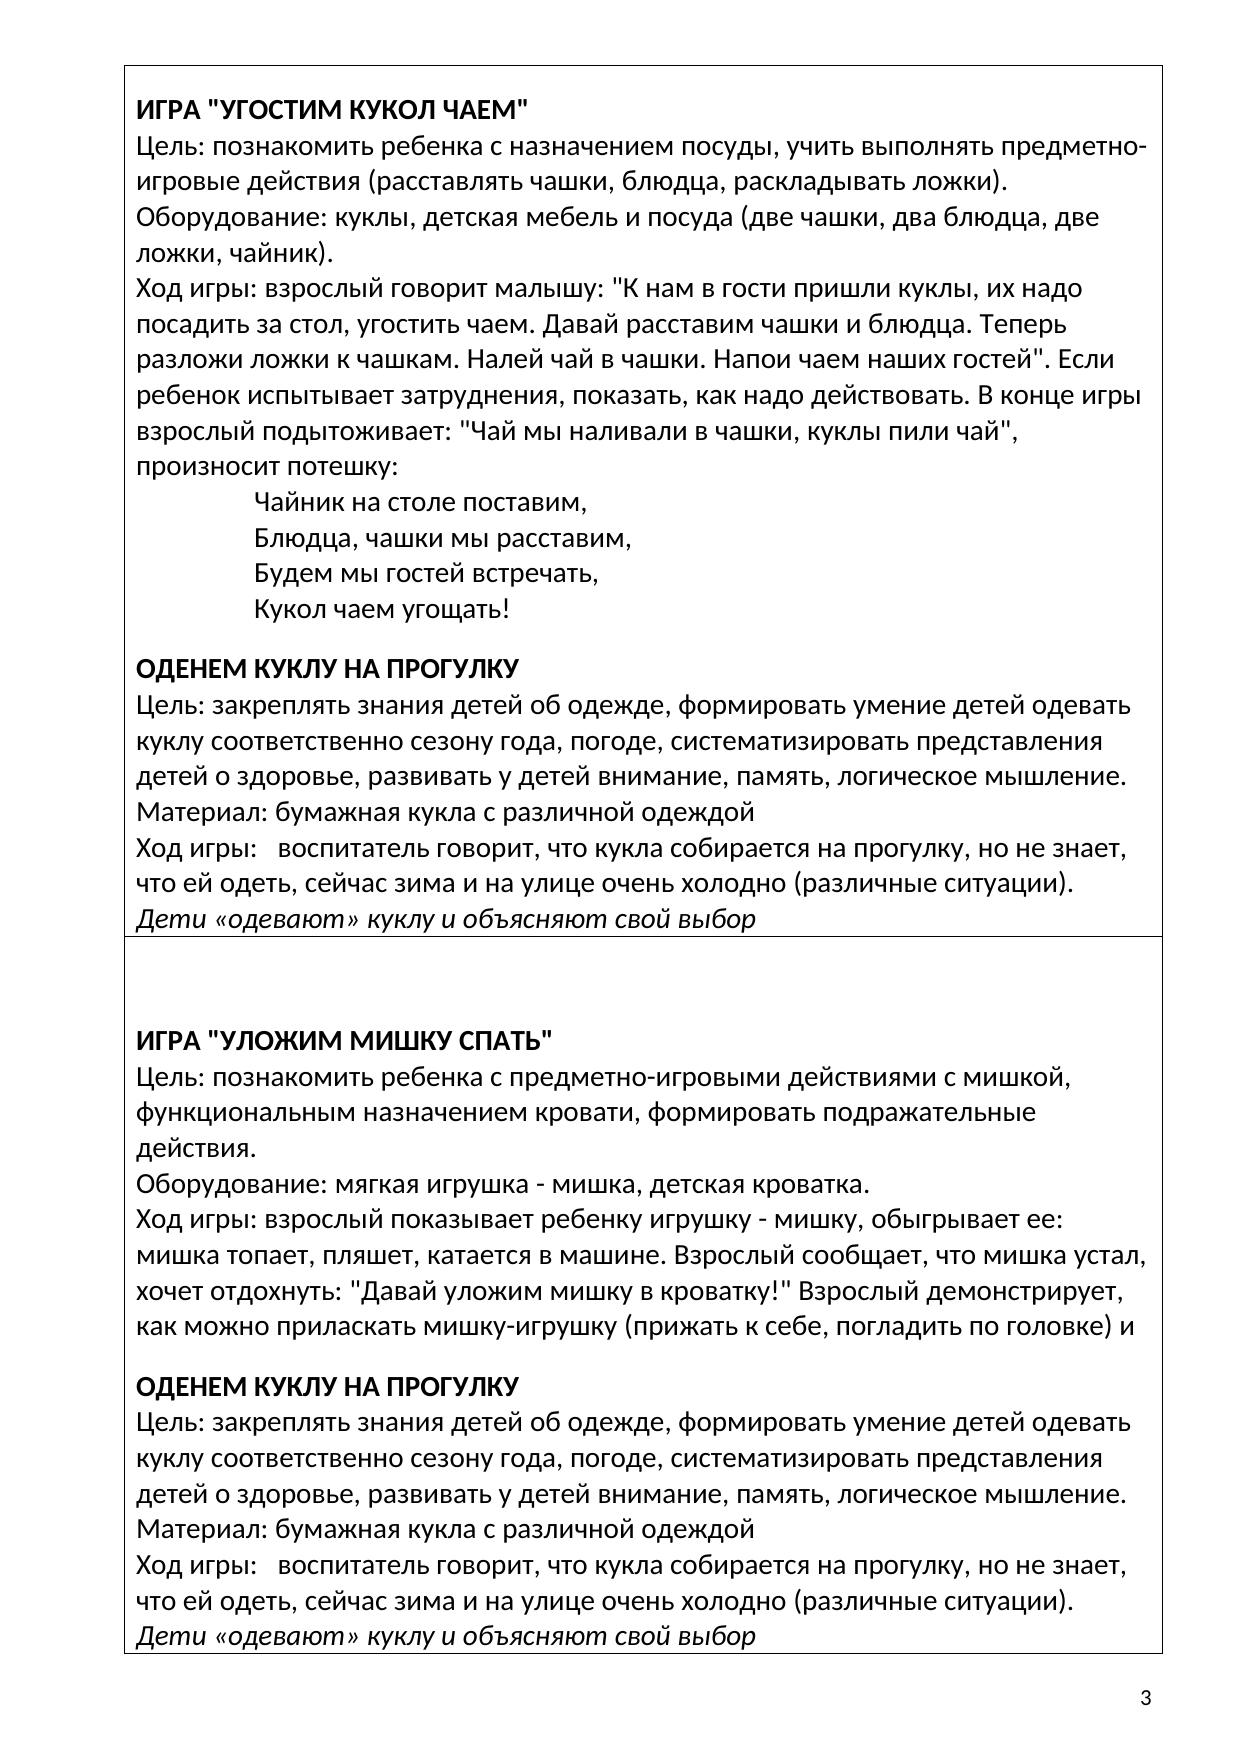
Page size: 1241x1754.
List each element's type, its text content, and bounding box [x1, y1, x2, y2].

table_header ИГРА "УГОСТИМ КУКОЛ ЧАЕМ" Цель: познакомить ребенка с назначением посуды, учить выполнять предметно-игровые действия (расставлять чашки, блюдца, раскладывать ложки). Оборудование: куклы, детская мебель и посуда (две чашки, два блюдца, две ложки, чайник). Ход игры: взрослый говорит малышу: "К нам в гости пришли куклы, их надо посадить за стол, угостить чаем. Давай расставим чашки и блюдца. Теперь разложи ложки к чашкам. Налей чай в чашки. Напои чаем наших гостей". Если ребенок испытывает затруднения, показать, как надо действовать. В конце игры взрослый подытоживает: "Чай мы наливали в чашки, куклы пили чай", произносит потешку: Чайник на столе поставим, Блюдца, чашки мы расставим, Будем мы гостей встречать, Кукол чаем угощать! ОДЕНЕМ КУКЛУ НА ПРОГУЛКУ Цель: закреплять знания детей об одежде, формировать умение детей одевать куклу соответственно сезону года, погоде, систематизировать представления детей о здоровье, развивать у детей внимание, память, логическое мышление. Материал: бумажная кукла с различной одеждой Ход игры: воспитатель говорит, что кукла собирается на прогулку, но не знает, что ей одеть, сейчас зима и на улице очень холодно (различные ситуации). Дети «одевают» куклу и объясняют свой выбор [125, 66, 1162, 936]
table_cell ИГРА "УЛОЖИМ МИШКУ СПАТЬ" Цель: познакомить ребенка с предметно-игровыми действиями с мишкой, функциональным назначением кровати, формировать подражательные действия. Оборудование: мягкая игрушка - мишка, детская кроватка. Ход игры: взрослый показывает ребенку игрушку - мишку, обыгрывает ее: мишка топает, пляшет, катается в машине. Взрослый сообщает, что мишка устал, хочет отдохнуть: "Давай уложим мишку в кроватку!" Взрослый демонстрирует, как можно приласкать мишку-игрушку (прижать к себе, погладить по головке) и ОДЕНЕМ КУКЛУ НА ПРОГУЛКУ Цель: закреплять знания детей об одежде, формировать умение детей одевать куклу соответственно сезону года, погоде, систематизировать представления детей о здоровье, развивать у детей внимание, память, логическое мышление. Материал: бумажная кукла с различной одеждой Ход игры: воспитатель говорит, что кукла собирается на прогулку, но не знает, что ей одеть, сейчас зима и на улице очень холодно (различные ситуации). Дети «одевают» куклу и объясняют свой выбор [125, 937, 1162, 1653]
